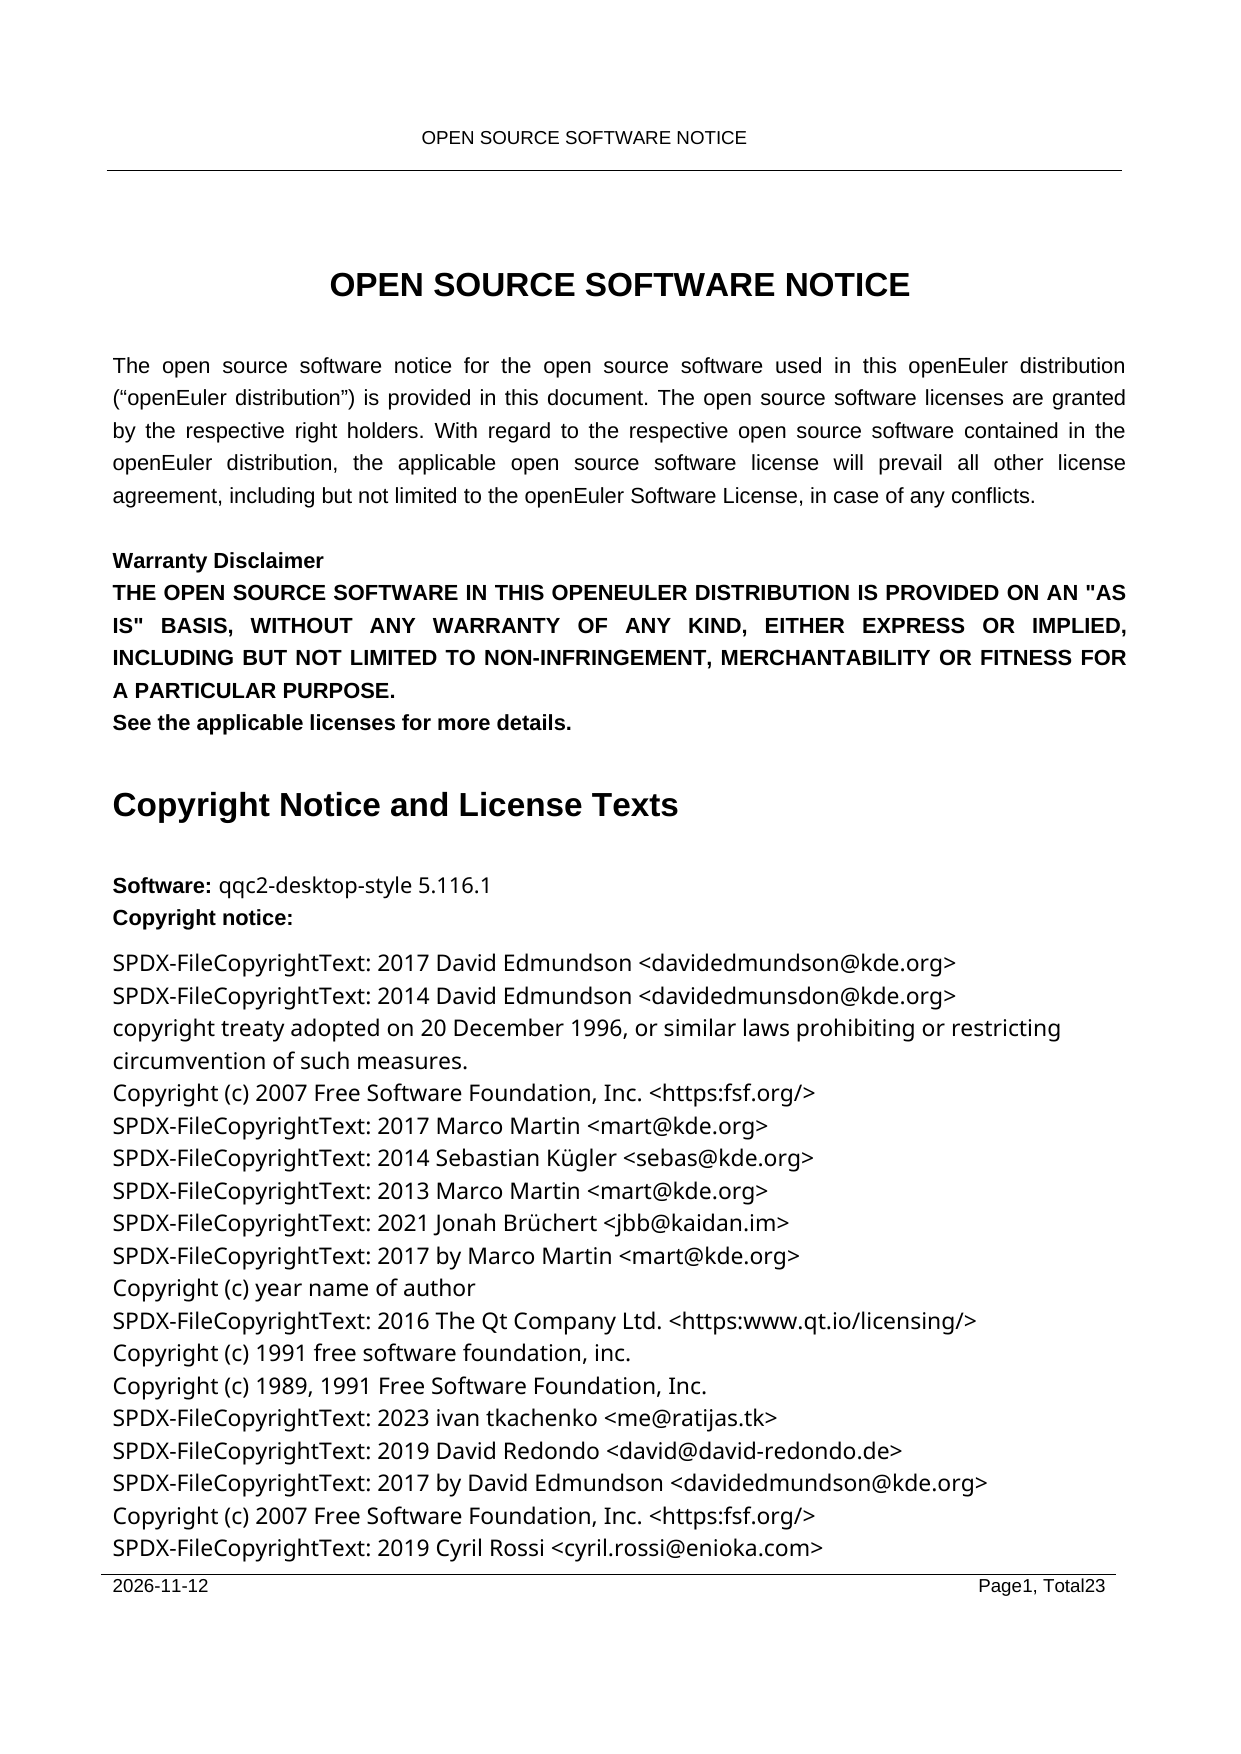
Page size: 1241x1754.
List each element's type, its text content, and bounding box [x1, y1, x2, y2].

text Copyright Notice and License Texts [112, 771, 1128, 836]
text Warranty Disclaimer [112, 544, 1128, 576]
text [112, 947, 1128, 1564]
text The open source software notice for the open source software used in this openEuler distribution (“openEuler distribution”) is provided in this document. The open source software licenses are granted by the respective right holders. With regard to the respective open source software contained in the openEuler distribution, the applicable open source software license will prevail all other license agreement, including but not limited to the openEuler Software License, in case of any conflicts. [112, 349, 1128, 511]
text OPEN SOURCE SOFTWARE NOTICE [112, 251, 1128, 316]
title Software: qqc2-desktop-style 5.116.1 [112, 869, 1128, 901]
text Copyright notice: [112, 901, 1128, 934]
text THE OPEN SOURCE SOFTWARE IN THIS OPENEULER DISTRIBUTION IS PROVIDED ON AN "AS IS" BASIS, WITHOUT ANY WARRANTY OF ANY KIND, EITHER EXPRESS OR IMPLIED, INCLUDING BUT NOT LIMITED TO NON-INFRINGEMENT, MERCHANTABILITY OR FITNESS FOR A PARTICULAR PURPOSE. See the applicable licenses for more details. [112, 576, 1128, 739]
